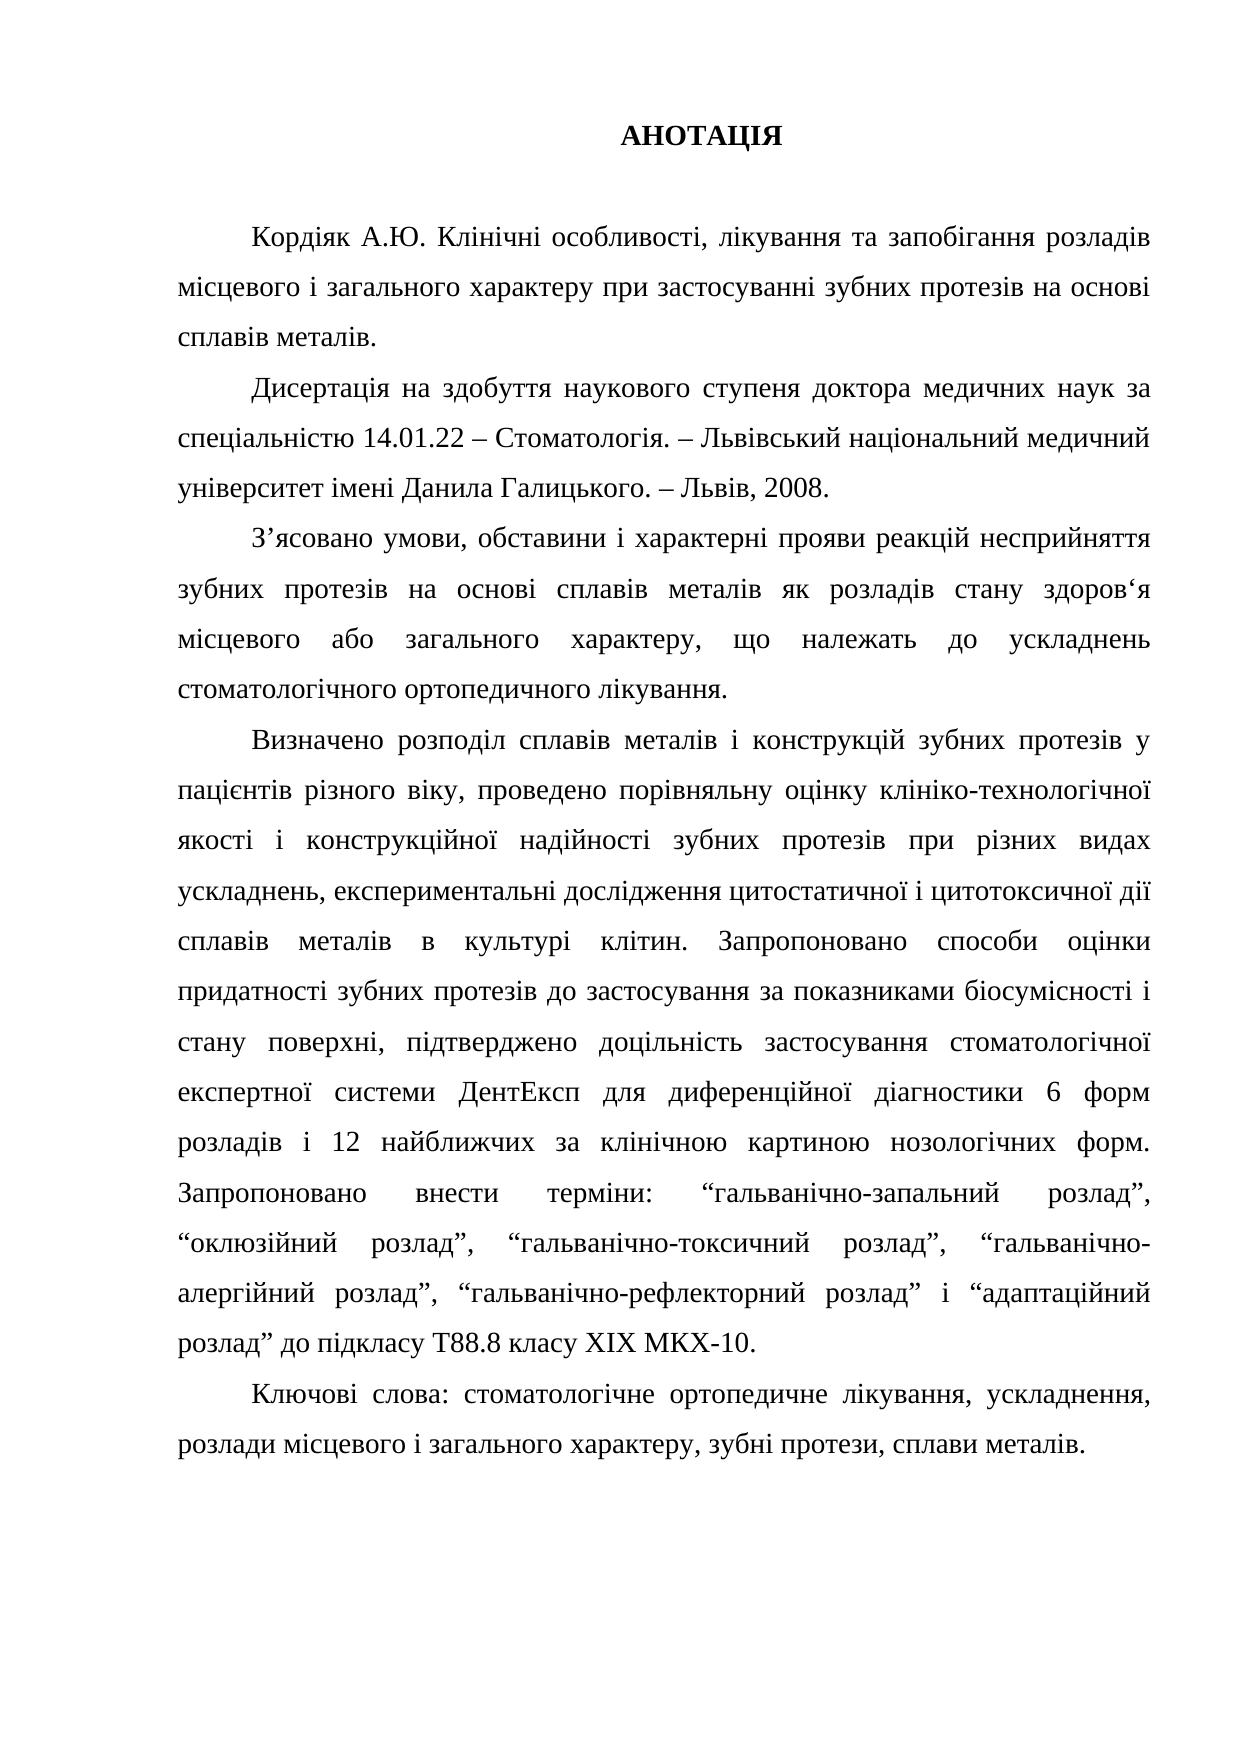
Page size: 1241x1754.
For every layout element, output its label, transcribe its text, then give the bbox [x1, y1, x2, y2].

text Дисертація на здобуття наукового ступеня доктора медичних наук за спеціальністю 14.01.22 – Стоматологія. – Львівський національний медичний університет імені Данила Галицького. – Львів, 2008. [177, 370, 1152, 504]
text Кордіяк А.Ю. Клінічні особливості, лікування та запобігання розладів місцевого і загального характеру при застосуванні зубних протезів на основі сплавів металів. [177, 219, 1152, 353]
text З’ясовано умови, обставини і характерні прояви реакцій несприйняття зубних протезів на основі сплавів металів як розладів стану здоров‘я місцевого або загального характеру, що належать до ускладнень стоматологічного ортопедичного лікування. [177, 521, 1152, 705]
text АНОТАЦІЯ [177, 118, 1152, 152]
text Ключові слова: стоматологічне ортопедичне лікування, ускладнення, розлади місцевого і загального характеру, зубні протези, сплави металів. [177, 1376, 1152, 1460]
text Визначено розподіл сплавів металів і конструкцій зубних протезів у пацієнтів різного віку, проведено порівняльну оцінку клініко-технологічної якості і конструкційної надійності зубних протезів при різних видах ускладнень, експериментальні дослідження цитостатичної і цитотоксичної дії сплавів металів в культурі клітин. Запропоновано способи оцінки придатності зубних протезів до застосування за показниками біосумісності і стану поверхні, підтверджено доцільність застосування стоматологічної експертної системи ДентЕксп для диференційної діагностики 6 форм розладів і 12 найближчих за клінічною картиною нозологічних форм. Запропоновано внести терміни: “гальванічно-запальний розлад”, “оклюзійний розлад”, “гальванічно-токсичний розлад”, “гальванічно-алергійний розлад”, “гальванічно-рефлекторний розлад” і “адаптаційний розлад” до підкласу Т88.8 класу ХІХ МКХ-10. [177, 722, 1152, 1359]
